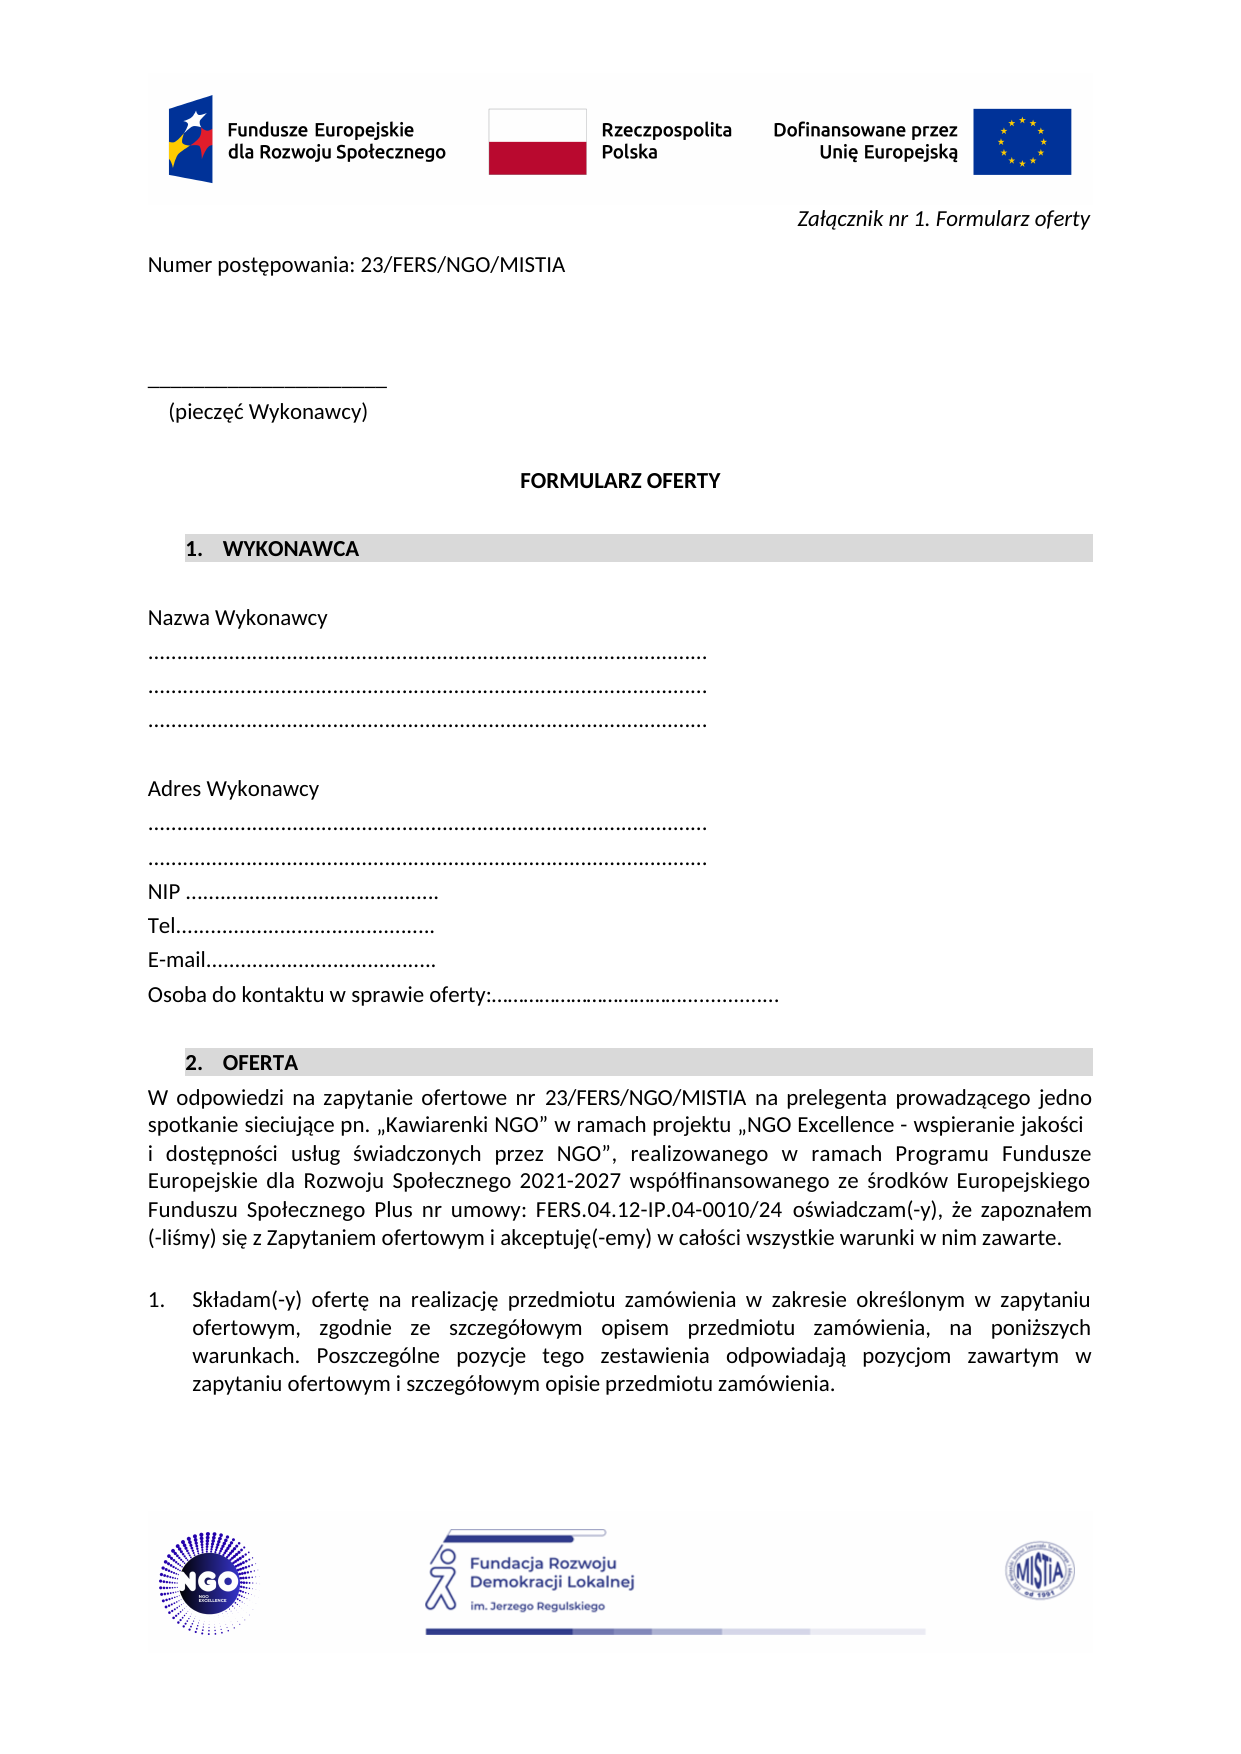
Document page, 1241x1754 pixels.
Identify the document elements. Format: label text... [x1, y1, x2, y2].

text Tel............................................. [148, 911, 1093, 939]
text _____________________ [148, 363, 1093, 391]
text Adres Wykonawcy [148, 774, 1093, 802]
picture [147, 1511, 1093, 1653]
text ................................................................................................. [148, 706, 1093, 734]
list Składam(-y) ofertę na realizację przedmiotu zamówienia w zakresie określonym w zapytaniu ofertowym, zgodnie ze szczegółowym opisem przedmiotu zamówienia, na poniższych warunkach. Poszczególne pozycje tego zestawienia odpowiadają pozycjom zawartym w zapytaniu ofertowym i szczegółowym opisie przedmiotu zamówienia. [148, 1285, 1093, 1397]
list OFERTA [185, 1048, 1093, 1076]
text Załącznik nr 1. Formularz oferty [148, 205, 1093, 232]
picture [147, 73, 1093, 205]
text ................................................................................................. [148, 843, 1093, 871]
text Numer postępowania: 23/FERS/NGO/MISTIA [148, 250, 1063, 278]
text ................................................................................................. [148, 808, 1093, 836]
text NIP ............................................ [148, 877, 1093, 905]
list WYKONAWCA [185, 534, 1093, 562]
text (pieczęć Wykonawcy) [148, 397, 1093, 425]
text Nazwa Wykonawcy [148, 603, 1093, 631]
text W odpowiedzi na zapytanie ofertowe nr 23/FERS/NGO/MISTIA na prelegenta prowadzącego jedno spotkanie sieciujące pn. „Kawiarenki NGO” w ramach projektu „NGO Excellence - wspieranie jakości i dostępności usług świadczonych przez NGO”, realizowanego w ramach Programu Fundusze Europejskie dla Rozwoju Społecznego 2021-2027 współfinansowanego ze środków Europejskiego Funduszu Społecznego Plus nr umowy: FERS.04.12-IP.04-0010/24 oświadczam(-y), że zapoznałem (-liśmy) się z Zapytaniem ofertowym i akceptuję(-emy) w całości wszystkie warunki w nim zawarte. [148, 1083, 1093, 1251]
text E-mail........................................ [148, 946, 1093, 973]
text FORMULARZ OFERTY [148, 466, 1093, 494]
text ................................................................................................. [148, 671, 1093, 699]
text ................................................................................................. [148, 637, 1093, 665]
text Osoba do kontaktu w sprawie oferty:………………………………................. [148, 980, 1093, 1008]
